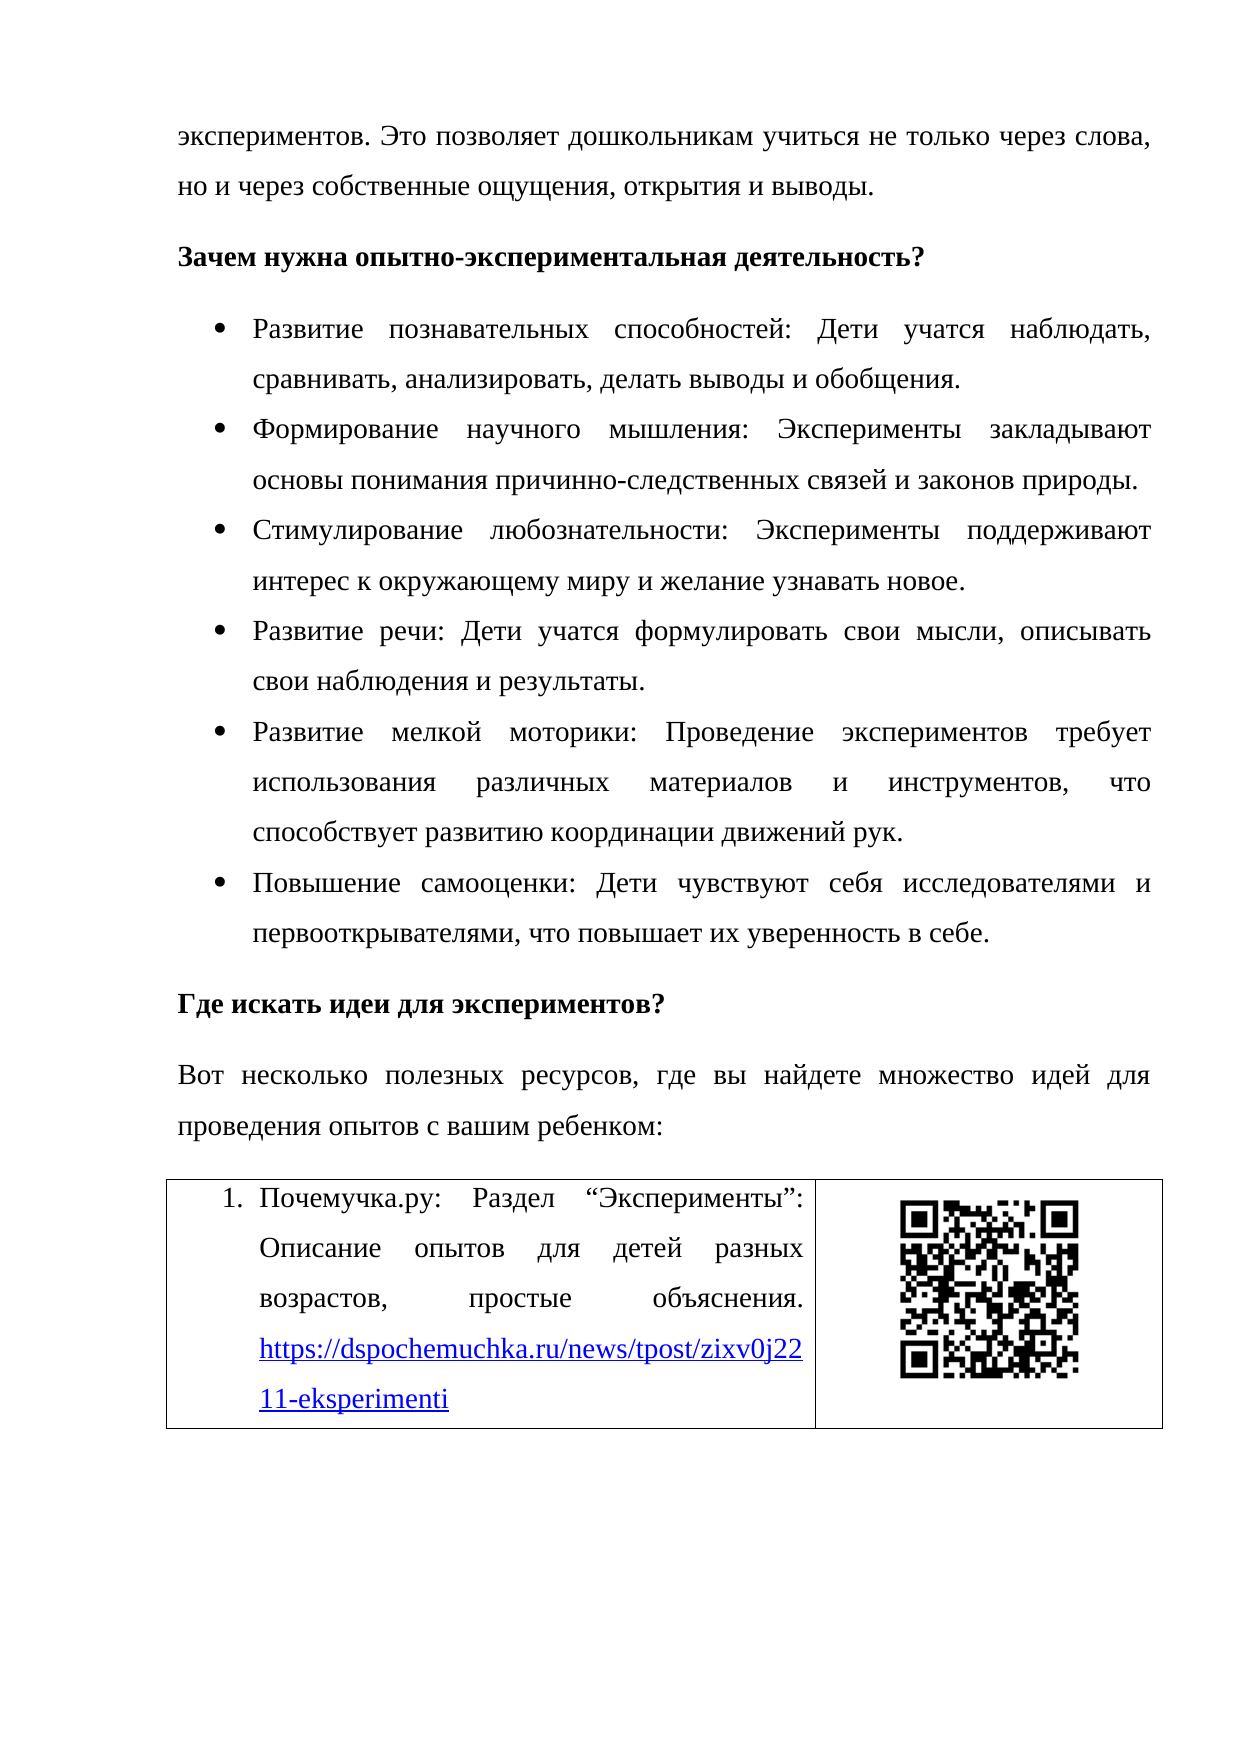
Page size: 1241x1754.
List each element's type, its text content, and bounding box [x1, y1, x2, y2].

text Где искать идеи для экспериментов? [177, 986, 1152, 1020]
list Развитие речи: Дети учатся формулировать свои мысли, описывать свои наблюдения и результаты. [215, 613, 1152, 697]
text Вот несколько полезных ресурсов, где вы найдете множество идей для проведения опытов с вашим ребенком: [177, 1057, 1152, 1141]
text Зачем нужна опытно-экспериментальная деятельность? [177, 239, 1152, 273]
picture [879, 1180, 1100, 1400]
list Повышение самооценки: Дети чувствуют себя исследователями и первооткрывателями, что повышает их уверенность в себе. [215, 865, 1152, 949]
table_header Почемучка.ру: Раздел “Эксперименты”: Описание опытов для детей разных возрастов, простые объяснения. https://dspochemuchka.ru/news/tpost/zixv0j2211-eksperimenti [167, 1180, 815, 1428]
list Формирование научного мышления: Эксперименты закладывают основы понимания причинно-следственных связей и законов природы. [215, 411, 1152, 495]
list Развитие мелкой моторики: Проведение экспериментов требует использования различных материалов и инструментов, что способствует развитию координации движений рук. [215, 714, 1152, 848]
table_header [816, 1180, 1162, 1428]
list Стимулирование любознательности: Эксперименты поддерживают интерес к окружающему миру и желание узнавать новое. [215, 512, 1152, 596]
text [177, 118, 1152, 202]
list Развитие познавательных способностей: Дети учатся наблюдать, сравнивать, анализировать, делать выводы и обобщения. [215, 311, 1152, 395]
